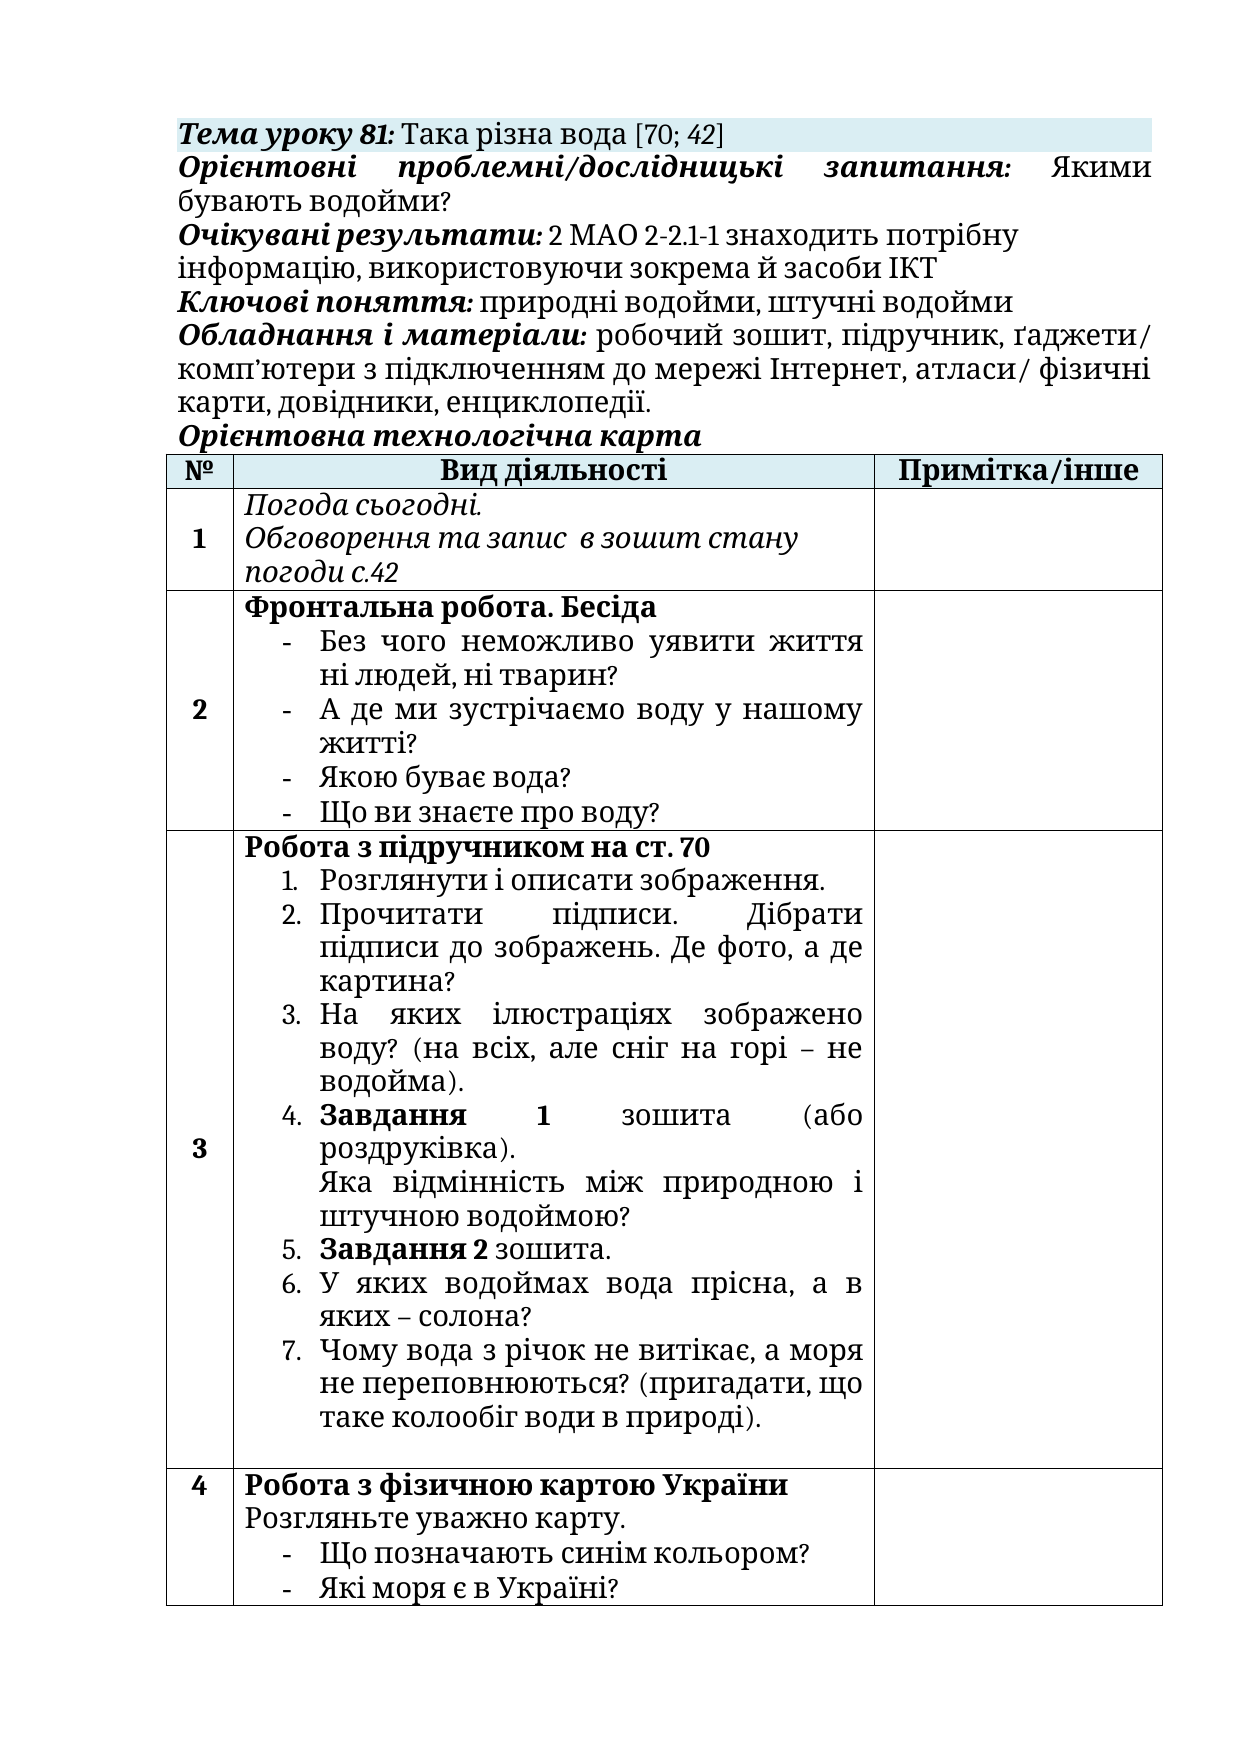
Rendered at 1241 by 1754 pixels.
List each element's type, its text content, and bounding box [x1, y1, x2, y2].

table_cell Фронтальна робота. Бесіда Без чого неможливо уявити життя ні людей, ні тварин? А де ми зустрічаємо воду у нашому житті? Якою буває вода? Що ви знаєте про воду? [234, 591, 874, 830]
table_cell 4 [167, 1469, 233, 1605]
text Очікувані результати: 2 МАО 2-2.1-1 знаходить потрібну інформацію, використовуючи зокрема й засоби ІКТ [177, 219, 1152, 286]
table_cell [875, 489, 1162, 590]
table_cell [234, 1469, 874, 1605]
table_cell 2 [167, 591, 233, 830]
table_cell [875, 1469, 1162, 1605]
text Ключові поняття: природні водойми, штучні водойми [177, 286, 1152, 319]
text Обладнання і матеріали: робочий зошит, підручник, ґаджети/ комп’ютери з підключенням до мережі Інтернет, атласи/ фізичні карти, довідники, енциклопедії. [177, 319, 1152, 420]
table_cell 3 [167, 831, 233, 1468]
table_header Вид діяльності [234, 455, 874, 488]
table_cell [875, 831, 1162, 1468]
table_cell [875, 591, 1162, 830]
text Орієнтовна технологічна карта [177, 420, 1152, 453]
table_header Примітка/інше [875, 455, 1162, 488]
table_cell 1 [167, 489, 233, 590]
table_header № [167, 455, 233, 488]
text Орієнтовні проблемні/дослідницькі запитання: Якими бувають водойми? [177, 152, 1152, 219]
text Тема уроку 81: Така різна вода [70; 42] [177, 118, 1152, 152]
table_cell Робота з підручником на ст. 70 Розглянути і описати зображення. Прочитати підписи. Дібрати підписи до зображень. Де фото, а де картина? На яких ілюстраціях зображено воду? (на всіх, але сніг на горі – не водойма). Завдання 1 зошита (або роздруківка). Яка відмінність між природною і штучною водоймою? Завдання 2 зошита. У яких водоймах вода прісна, а в яких – солона? Чому вода з річок не витікає, а моря не переповнюються? (пригадати, що таке колообіг води в природі). [234, 831, 874, 1468]
table_cell Погода сьогодні. Обговорення та запис в зошит стану погоди с.42 [234, 489, 874, 590]
